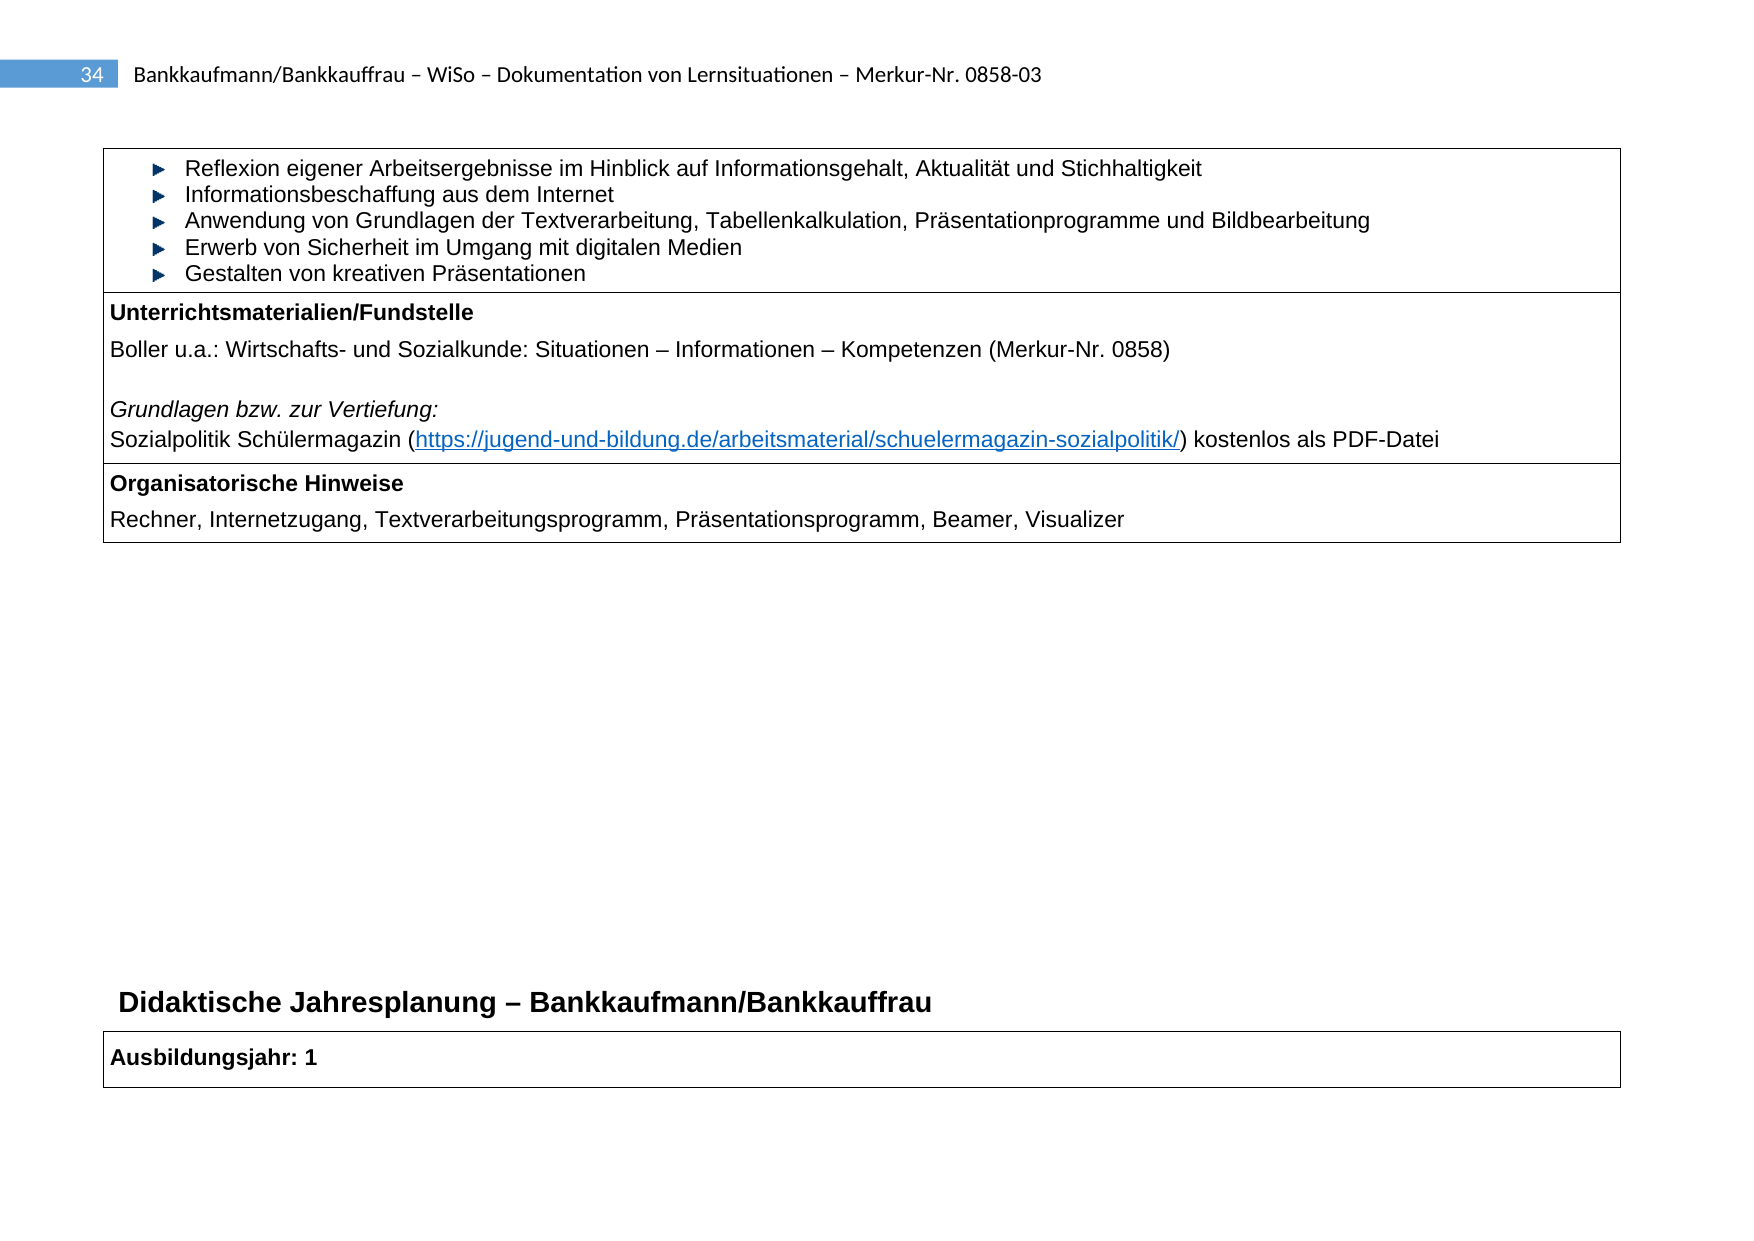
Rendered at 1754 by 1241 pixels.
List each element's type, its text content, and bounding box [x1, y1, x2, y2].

table_cell Organisatorische Hinweise Rechner, Internetzugang, Textverarbeitungsprogramm, Präsentationsprogramm, Beamer, Visualizer [104, 464, 1620, 542]
picture [148, 185, 165, 203]
picture [148, 238, 165, 256]
text Didaktische Jahresplanung – Bankkaufmann/Bankkauffrau [118, 985, 1606, 1018]
picture [148, 264, 165, 282]
table_cell Unterrichtsmaterialien/Fundstelle Boller u.a.: Wirtschafts- und Sozialkunde: Situationen – Informationen – Kompetenzen (Merkur-Nr. 0858) Grundlagen bzw. zur Vertiefung: Sozialpolitik Schülermagazin (https://jugend-und-bildung.de/arbeitsmaterial/schuelermagazin-sozialpolitik/) kostenlos als PDF-Datei [104, 293, 1620, 462]
picture [148, 212, 165, 229]
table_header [104, 1032, 1620, 1087]
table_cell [104, 149, 1620, 292]
picture [148, 159, 165, 176]
